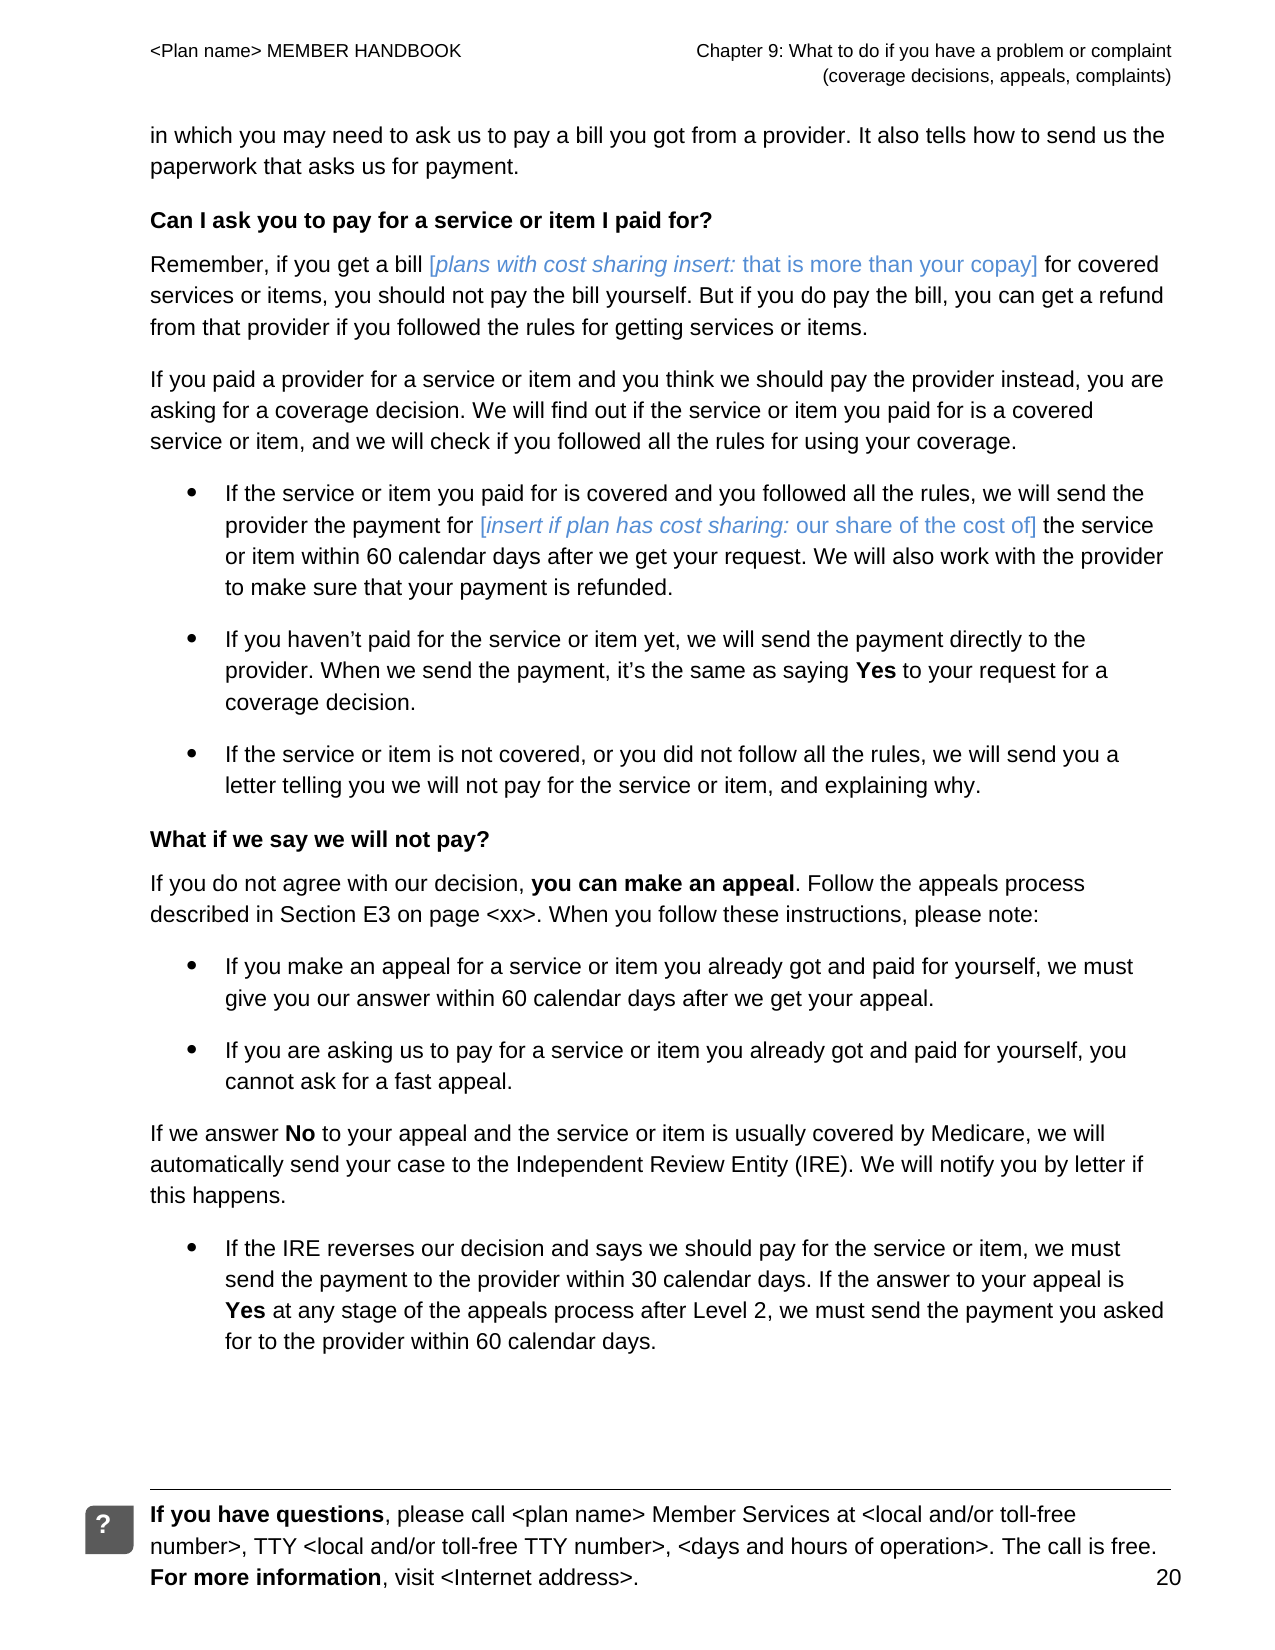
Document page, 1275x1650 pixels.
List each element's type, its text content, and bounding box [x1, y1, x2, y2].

list If the service or item is not covered, or you did not follow all the rules, we will send you a letter telling you we will not pay for the service or item, and explaining why. [187, 737, 1171, 800]
text If you paid a provider for a service or item and you think we should pay the provider instead, you are asking for a coverage decision. We will find out if the service or item you paid for is a covered service or item, and we will check if you followed all the rules for using your coverage. [150, 362, 1171, 456]
list If you haven’t paid for the service or item yet, we will send the payment directly to the provider. When we send the payment, it’s the same as saying Yes to your request for a coverage decision. [187, 623, 1171, 716]
list If you make an appeal for a service or item you already got and paid for yourself, we must give you our answer within 60 calendar days after we get your appeal. [187, 950, 1171, 1012]
text If you do not agree with our decision, you can make an appeal. Follow the appeals process described in Section E3 on page <xx>. When you follow these instructions, please note: [150, 866, 1171, 929]
subtitle What if we say we will not pay? [150, 821, 1096, 854]
subtitle Can I ask you to pay for a service or item I paid for? [150, 202, 1096, 235]
list If the IRE reverses our decision and says we should pay for the service or item, we must send the payment to the provider within 30 calendar days. If the answer to your appeal is Yes at any stage of the appeals process after Level 2, we must send the payment you asked for to the provider within 60 calendar days. [187, 1231, 1171, 1356]
text If we answer No to your appeal and the service or item is usually covered by Medicare, we will automatically send your case to the Independent Review Entity (IRE). We will notify you by letter if this happens. [150, 1116, 1171, 1210]
text Remember, if you get a bill [plans with cost sharing insert: that is more than your copay] for covered services or items, you should not pay the bill yourself. But if you do pay the bill, you can get a refund from that provider if you followed the rules for getting services or items. [150, 248, 1171, 341]
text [150, 118, 1171, 181]
list If the service or item you paid for is covered and you followed all the rules, we will send the provider the payment for [insert if plan has cost sharing: our share of the cost of] the service or item within 60 calendar days after we get your request. We will also work with the provider to make sure that your payment is refunded. [187, 477, 1171, 602]
list If you are asking us to pay for a service or item you already got and paid for yourself, you cannot ask for a fast appeal. [187, 1033, 1171, 1096]
